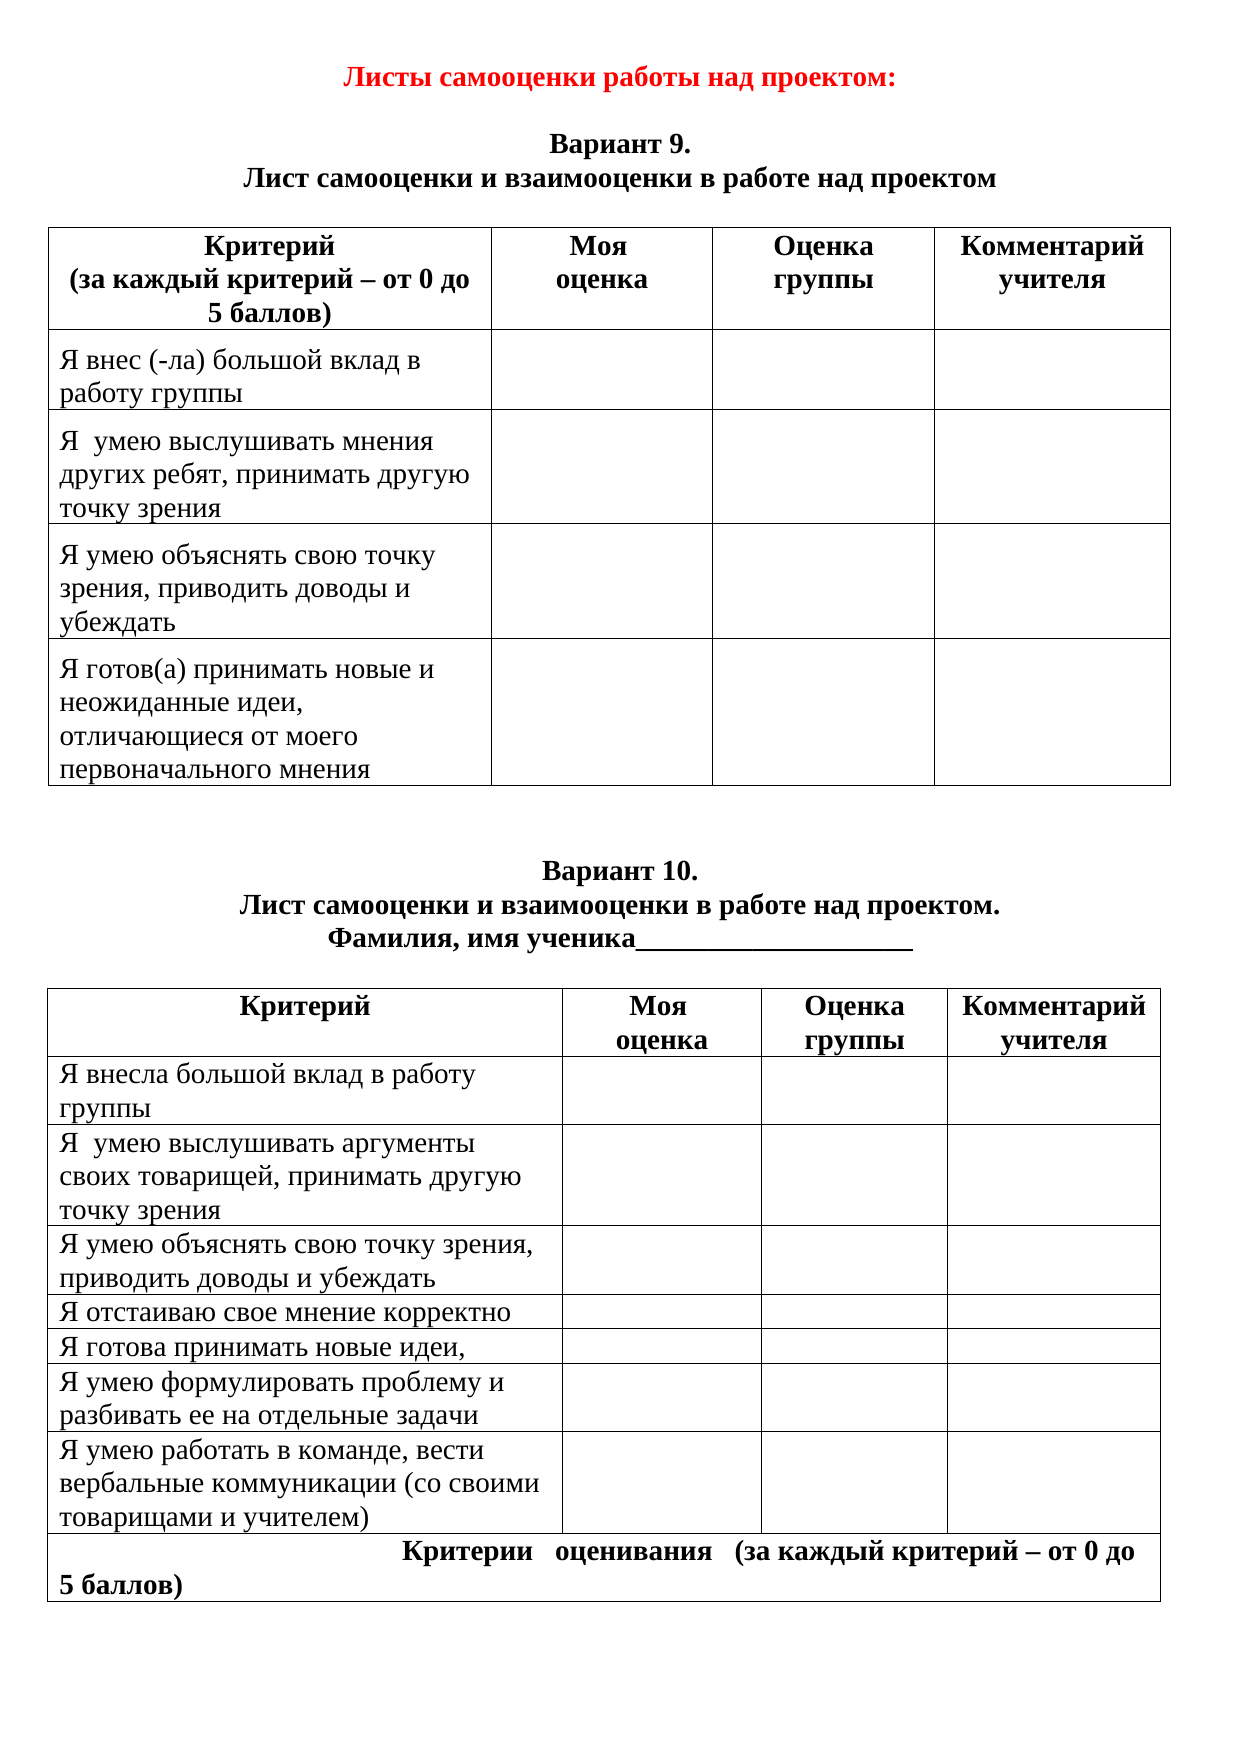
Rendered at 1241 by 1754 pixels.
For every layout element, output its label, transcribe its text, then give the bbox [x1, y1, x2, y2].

table_cell [935, 524, 1170, 637]
table_cell [948, 1364, 1160, 1431]
table_cell Я умею объяснять свою точку зрения, приводить доводы и убеждать [49, 524, 491, 637]
text Лист самооценки и взаимооценки в работе над проектом. [59, 887, 1181, 920]
table_cell Я умею объяснять свою точку зрения, приводить доводы и убеждать [48, 1226, 562, 1293]
text Вариант 10. [59, 853, 1181, 887]
table_cell [762, 1329, 947, 1363]
table_cell [935, 639, 1170, 785]
table_cell [713, 330, 934, 409]
table_header Комментарий учителя [948, 989, 1160, 1056]
text Фамилия, имя ученика___________________ [59, 920, 1181, 954]
table_cell [762, 1295, 947, 1328]
table_cell [563, 1329, 761, 1363]
table_cell [948, 1295, 1160, 1328]
table_header Моя оценка [492, 228, 712, 328]
table_cell Я внес (-ла) большой вклад в работу группы [49, 330, 491, 409]
table_cell [948, 1329, 1160, 1363]
table_cell [492, 524, 712, 637]
table_cell [762, 1226, 947, 1293]
text Листы самооценки работы над проектом: [59, 59, 1181, 93]
table_cell Я внесла большой вклад в работу группы [48, 1057, 562, 1124]
table_cell Я умею выслушивать мнения других ребят, принимать другую точку зрения [49, 410, 491, 523]
table_cell [563, 1226, 761, 1293]
table_cell [713, 410, 934, 523]
table_cell [762, 1057, 947, 1124]
text Вариант 9. [59, 126, 1181, 160]
table_header Критерий [48, 989, 562, 1056]
table_cell Я умею выслушивать аргументы своих товарищей, принимать другую точку зрения [48, 1125, 562, 1225]
table_cell [762, 1432, 947, 1532]
table_cell [762, 1125, 947, 1225]
table_cell [948, 1226, 1160, 1293]
table_cell [492, 639, 712, 785]
table_cell [563, 1432, 761, 1532]
table_cell Я отстаиваю свое мнение корректно [48, 1295, 562, 1328]
text Лист самооценки и взаимооценки в работе над проектом [59, 160, 1181, 193]
table_cell Я готов(а) принимать новые и неожиданные идеи, отличающиеся от моего первоначального мнения [49, 639, 491, 785]
table_header Критерий (за каждый критерий – от 0 до 5 баллов) [49, 228, 491, 328]
table_cell [935, 410, 1170, 523]
table_cell [492, 410, 712, 523]
table_header Оценка группы [713, 228, 934, 328]
table_cell [713, 524, 934, 637]
table_cell Я готова принимать новые идеи, [48, 1329, 562, 1363]
table_header Моя оценка [563, 989, 761, 1056]
table_header Комментарий учителя [935, 228, 1170, 328]
table_cell [948, 1125, 1160, 1225]
table_cell [563, 1125, 761, 1225]
table_cell [492, 330, 712, 409]
table_cell [563, 1364, 761, 1431]
table_cell Критерии оценивания (за каждый критерий – от 0 до 5 баллов) [48, 1534, 1160, 1601]
table_cell [935, 330, 1170, 409]
table_cell [762, 1364, 947, 1431]
table_cell [563, 1057, 761, 1124]
table_cell [713, 639, 934, 785]
table_cell [563, 1295, 761, 1328]
table_cell [948, 1057, 1160, 1124]
table_cell Я умею работать в команде, вести вербальные коммуникации (со своими товарищами и учителем) [48, 1432, 562, 1532]
table_cell Я умею формулировать проблему и разбивать ее на отдельные задачи [48, 1364, 562, 1431]
table_header Оценка группы [762, 989, 947, 1056]
table_cell [948, 1432, 1160, 1532]
